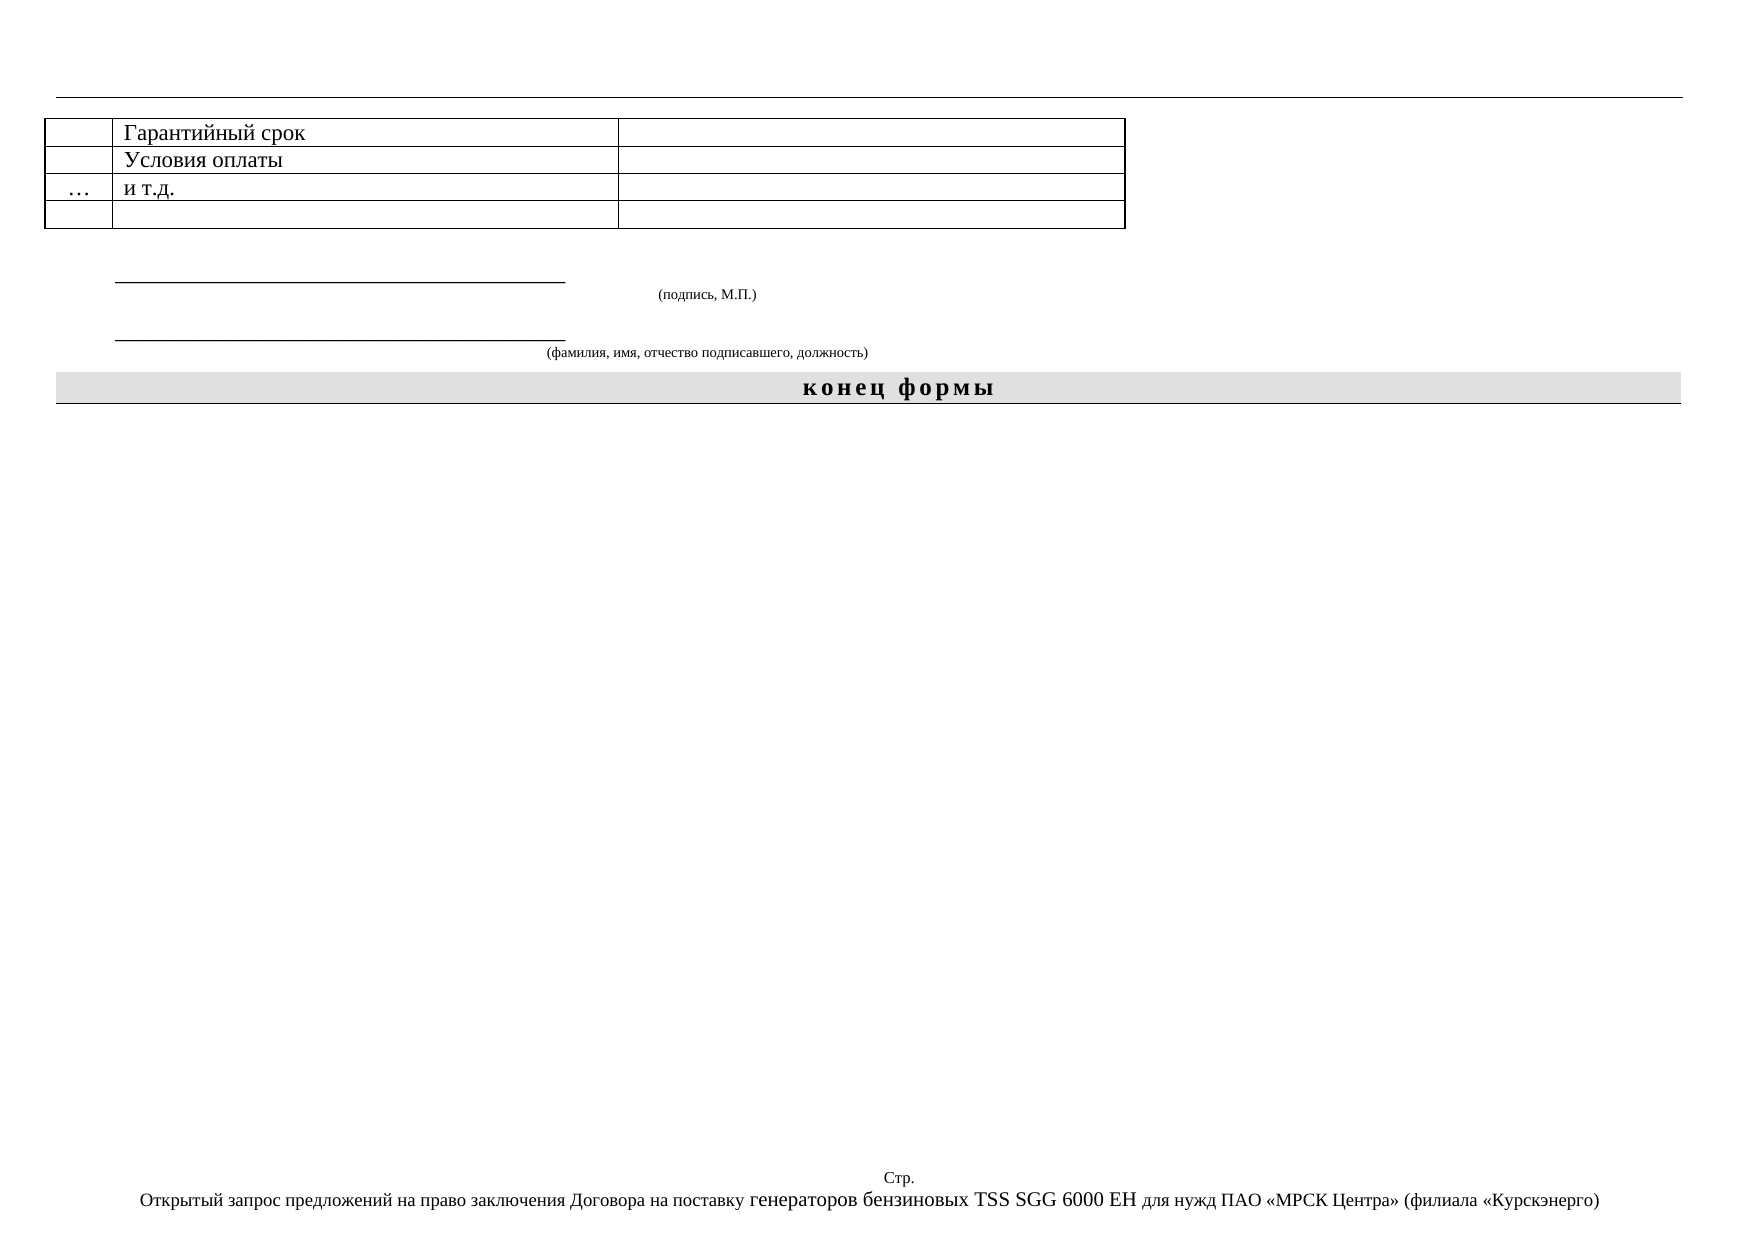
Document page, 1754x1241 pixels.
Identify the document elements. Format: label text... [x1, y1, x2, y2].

table_cell и т.д. [113, 174, 618, 200]
table_cell Условия оплаты [113, 147, 618, 173]
table_cell [46, 119, 112, 146]
table_cell [46, 147, 112, 173]
text ____________________________________ [56, 257, 1683, 286]
text конец формы [56, 372, 1681, 403]
table_cell … [46, 174, 112, 200]
text (фамилия, имя, отчество подписавшего, должность) [56, 344, 1299, 372]
text (подпись, М.П.) [56, 286, 1299, 315]
table_cell [46, 201, 112, 228]
table_cell [619, 201, 1124, 228]
table_cell [619, 119, 1124, 146]
text ____________________________________ [56, 315, 1683, 344]
table_cell [619, 174, 1124, 200]
table_cell [619, 147, 1124, 173]
table_cell [113, 201, 618, 228]
table_cell Гарантийный срок [113, 119, 618, 146]
